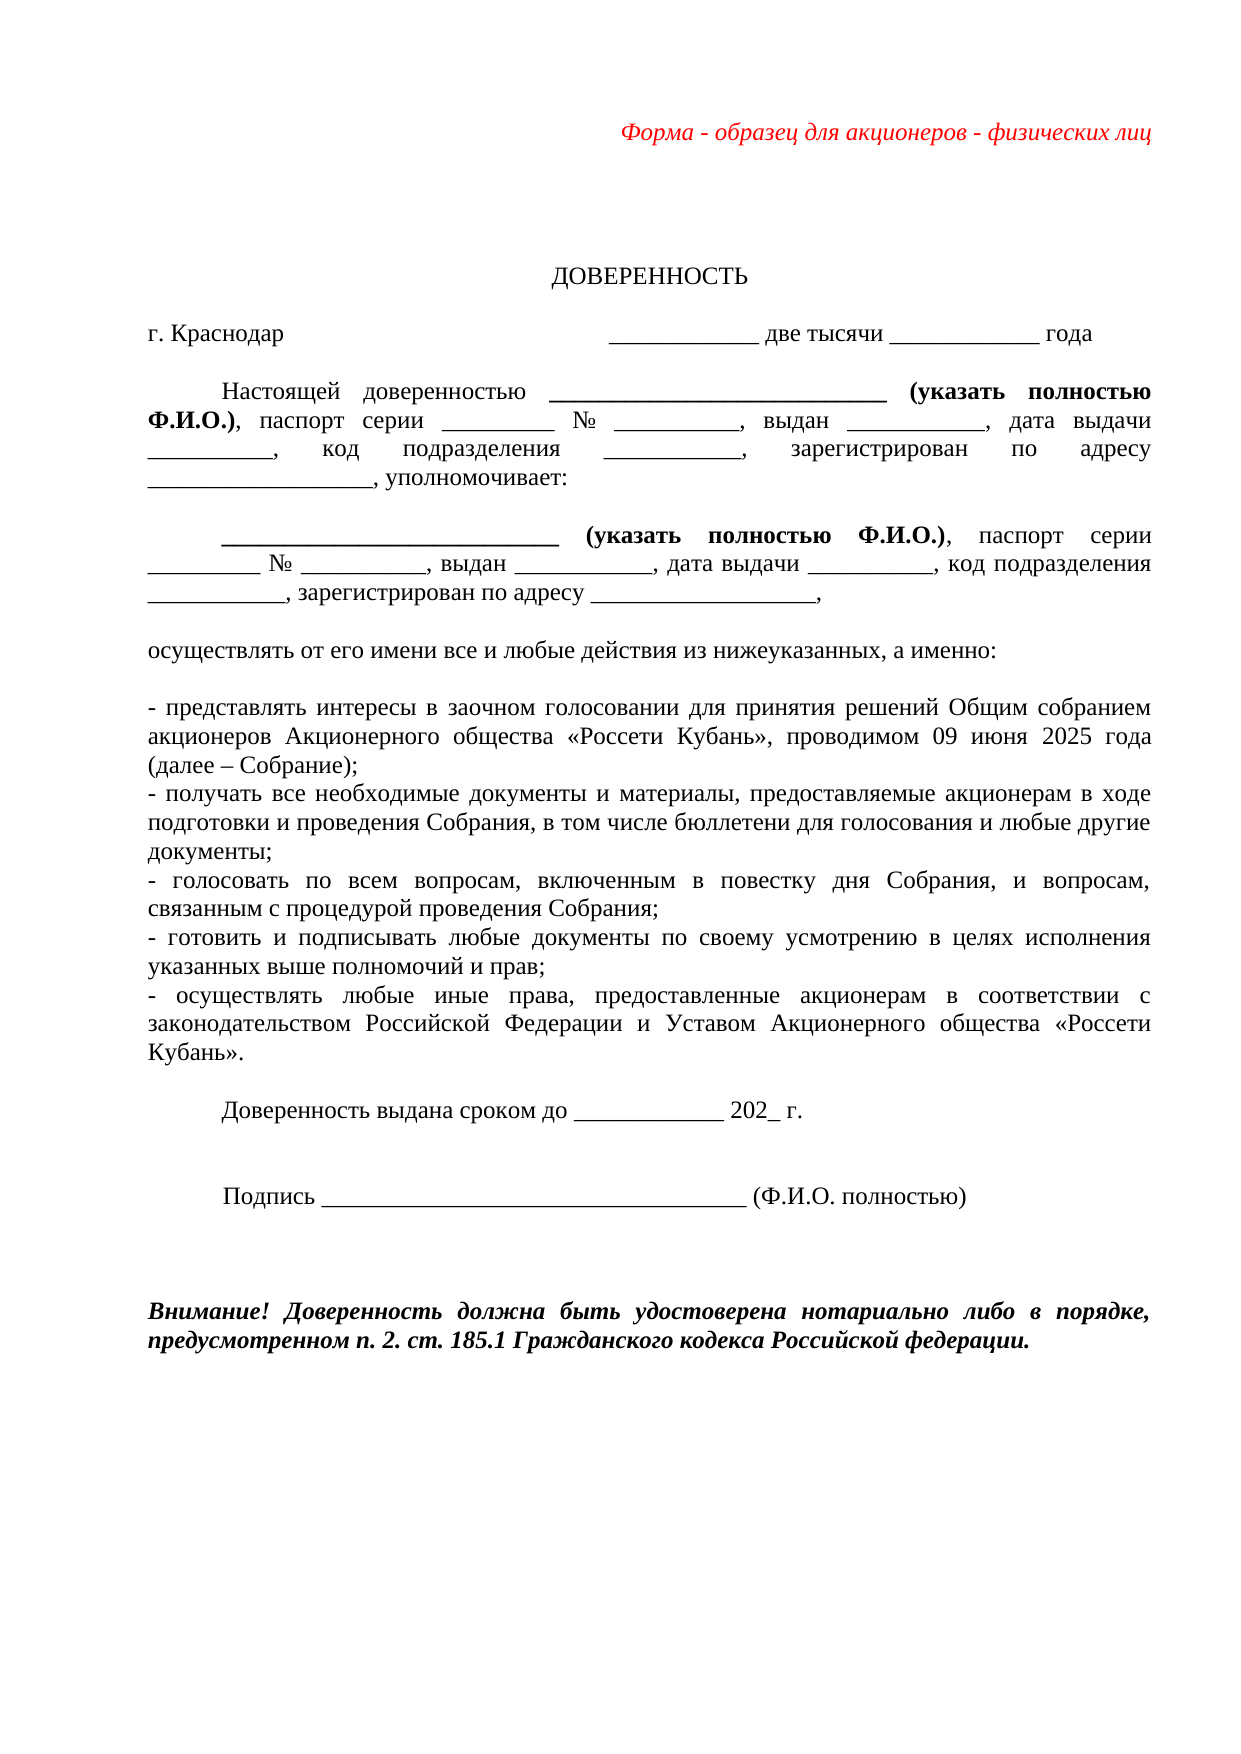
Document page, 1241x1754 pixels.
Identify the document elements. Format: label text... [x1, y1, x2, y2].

text - голосовать по всем вопросам, включенным в повестку дня Собрания, и вопросам, связанным с процедурой проведения Собрания; [148, 865, 1152, 922]
text Подпись __________________________________ (Ф.И.О. полностью) [148, 1181, 1152, 1210]
text - осуществлять любые иные права, предоставленные акционерам в соответствии с законодательством Российской Федерации и Уставом Акционерного общества «Россети Кубань». [148, 980, 1152, 1066]
text осуществлять от его имени все и любые действия из нижеуказанных, а именно: [148, 635, 1152, 663]
text ДОВЕРЕННОСТЬ [148, 261, 1152, 290]
text Доверенность выдана сроком до ____________ 202_ г. [148, 1095, 1152, 1123]
text Внимание! Доверенность должна быть удостоверена нотариально либо в порядке, предусмотренном п. 2. ст. 185.1 Гражданского кодекса Российской федерации. [148, 1296, 1152, 1353]
text - представлять интересы в заочном голосовании для принятия решений Общим собранием акционеров Акционерного общества «Россети Кубань», проводимом 09 июня 2025 года (далее – Собрание); [148, 692, 1152, 778]
text - готовить и подписывать любые документы по своему усмотрению в целях исполнения указанных выше полномочий и прав; [148, 922, 1152, 980]
text Настоящей доверенностью ___________________________ (указать полностью Ф.И.О.), паспорт серии _________ № __________, выдан ___________, дата выдачи __________, код подразделения ___________, зарегистрирован по адресу __________________, уполномочивает: [148, 376, 1152, 491]
text г. Краснодар ____________ две тысячи ____________ года [148, 318, 1152, 347]
text Форма - образец для акционеров - физических лиц [148, 117, 1152, 146]
text ___________________________ (указать полностью Ф.И.О.), паспорт серии _________ № __________, выдан ___________, дата выдачи __________, код подразделения ___________, зарегистрирован по адресу __________________, [148, 520, 1152, 606]
text - получать все необходимые документы и материалы, предоставляемые акционерам в ходе подготовки и проведения Собрания, в том числе бюллетени для голосования и любые другие документы; [148, 778, 1152, 865]
